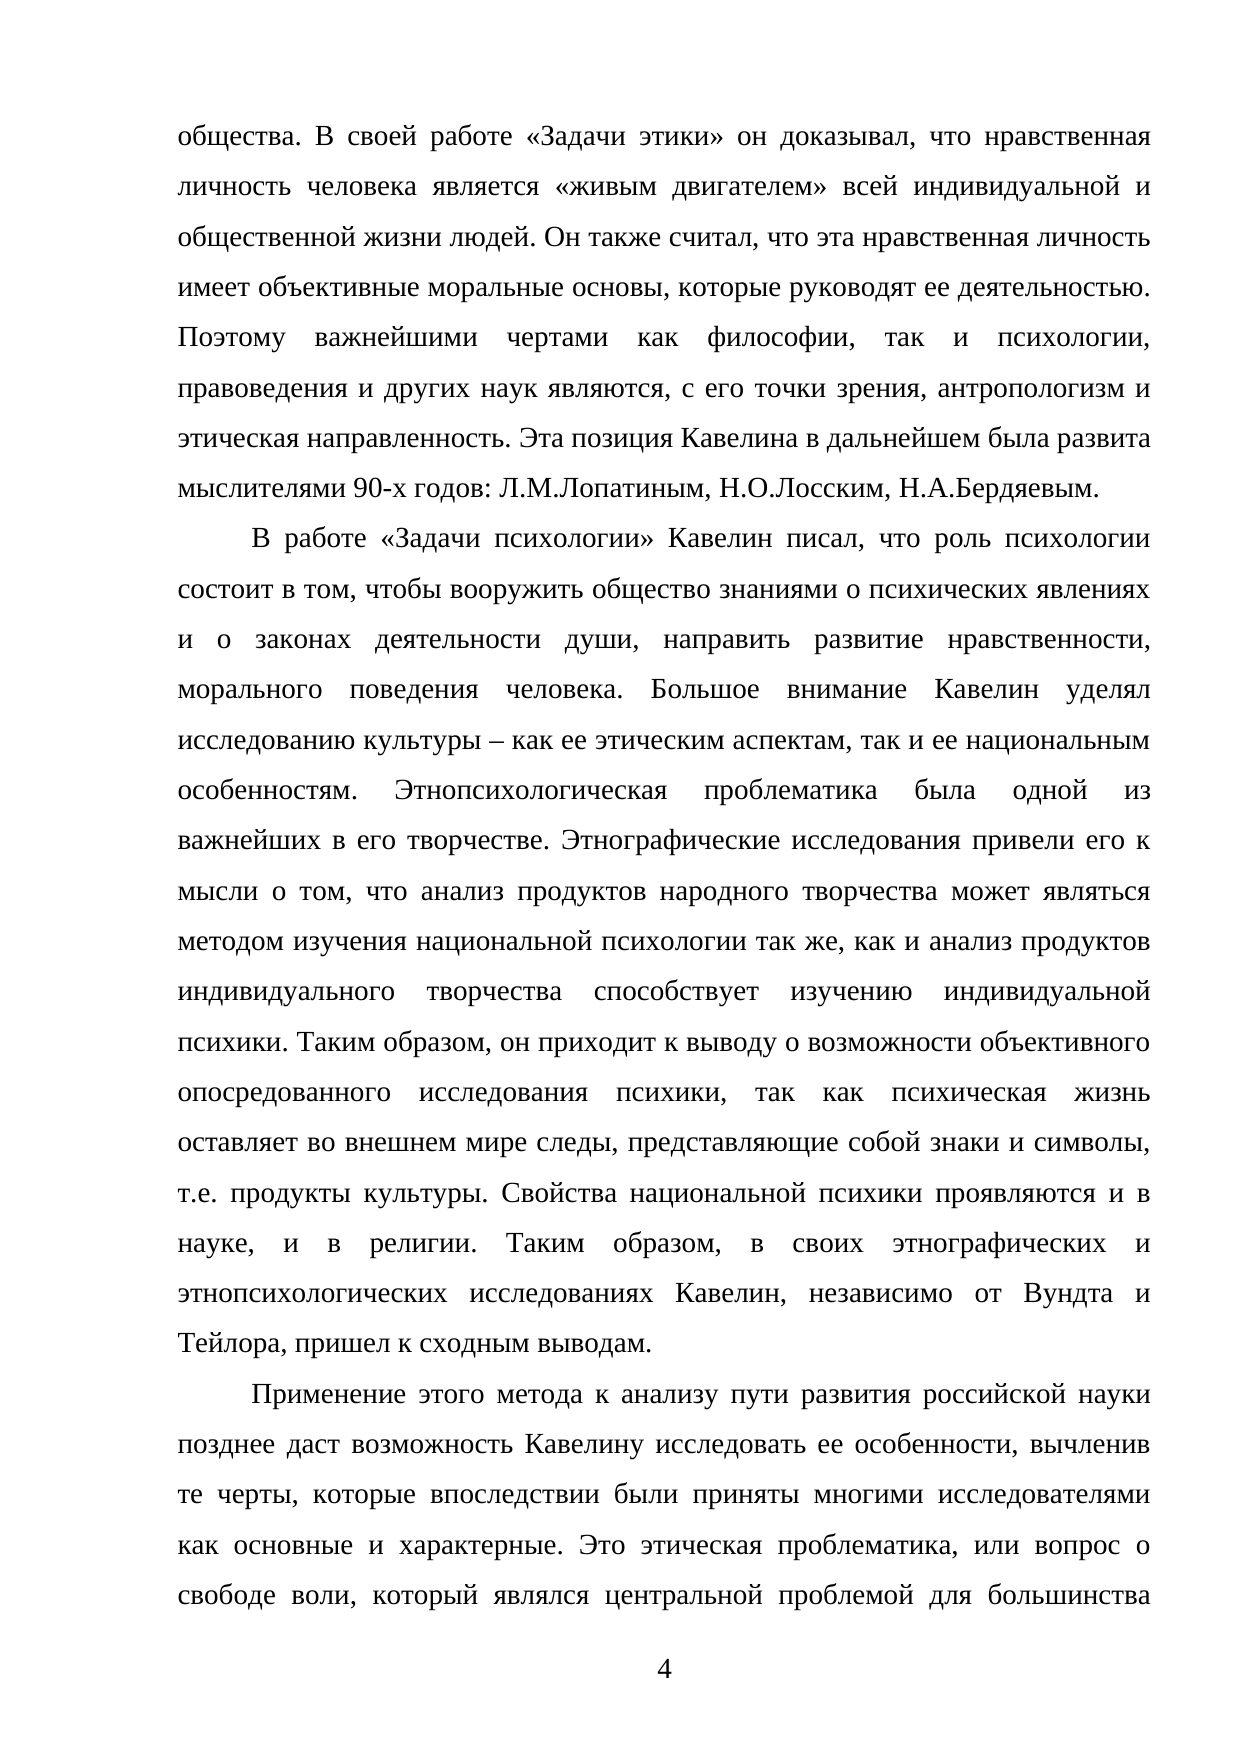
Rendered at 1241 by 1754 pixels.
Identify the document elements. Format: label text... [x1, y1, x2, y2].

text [177, 118, 1152, 504]
text В работе «Задачи психологии» Кавелин писал, что роль психологии состоит в том, чтобы вооружить общество знаниями о психических явлениях и о законах деятельности души, направить развитие нравственности, морального поведения человека. Большое внимание Кавелин уделял исследованию культуры – как ее этическим аспектам, так и ее национальным особенностям. Этнопсихологическая проблематика была одной из важнейших в его творчестве. Этнографические исследования привели его к мысли о том, что анализ продуктов народного творчества может являться методом изучения национальной психологии так же, как и анализ продуктов индивидуального творчества способствует изучению индивидуальной психики. Таким образом, он приходит к выводу о возможности объективного опосредованного исследования психики, так как психическая жизнь оставляет во внешнем мире следы, представляющие собой знаки и символы, т.е. продукты культуры. Свойства национальной психики проявляются и в науке, и в религии. Таким образом, в своих этнографических и этнопсихологических исследованиях Кавелин, независимо от Вундта и Тейлора, пришел к сходным выводам. [177, 521, 1152, 1359]
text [177, 1376, 1152, 1611]
